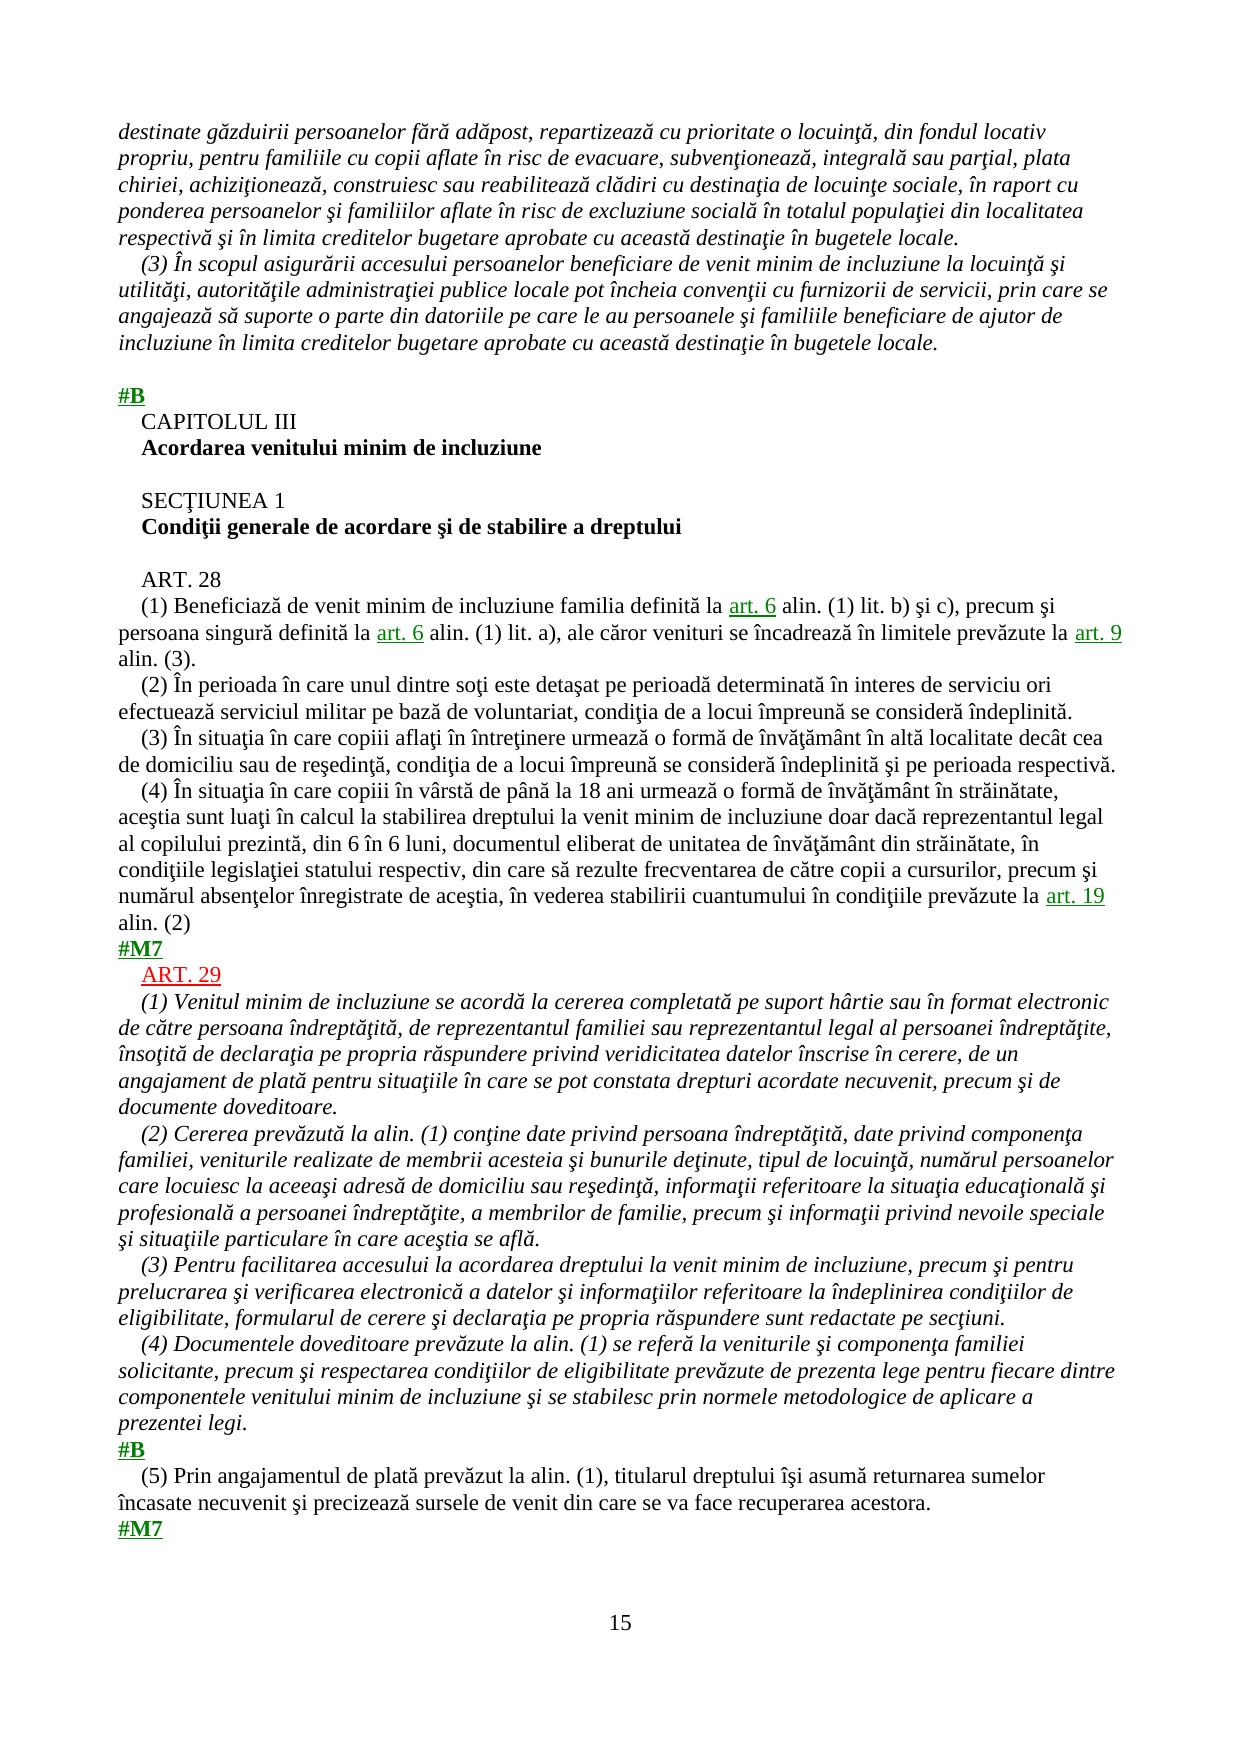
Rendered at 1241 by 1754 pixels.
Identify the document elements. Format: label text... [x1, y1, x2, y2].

text (3) În situaţia în care copiii aflaţi în întreţinere urmează o formă de învăţământ în altă localitate decât cea de domiciliu sau de reşedinţă, condiţia de a locui împreună se consideră îndeplinită şi pe perioada respectivă. [118, 724, 1122, 777]
text (3) În scopul asigurării accesului persoanelor beneficiare de venit minim de incluziune la locuinţă şi utilităţi, autorităţile administraţiei publice locale pot încheia convenţii cu furnizorii de servicii, prin care se angajează să suporte o parte din datoriile pe care le au persoanele şi familiile beneficiare de ajutor de incluziune în limita creditelor bugetare aprobate cu această destinaţie în bugetele locale. [118, 250, 1122, 355]
text (1) Beneficiază de venit minim de incluziune familia definită la art. 6 alin. (1) lit. b) şi c), precum şi persoana singură definită la art. 6 alin. (1) lit. a), ale căror venituri se încadrează în limitele prevăzute la art. 9 alin. (3). [118, 592, 1122, 672]
text (3) Pentru facilitarea accesului la acordarea dreptului la venit minim de incluziune, precum şi pentru prelucrarea şi verificarea electronică a datelor şi informaţiilor referitoare la îndeplinirea condiţiilor de eligibilitate, formularul de cerere şi declaraţia pe propria răspundere sunt redactate pe secţiuni. [118, 1251, 1122, 1330]
text ART. 28 [118, 566, 1122, 592]
text CAPITOLUL III [118, 408, 1122, 434]
text Acordarea venitului minim de incluziune [118, 434, 1122, 461]
text #B [118, 382, 1122, 408]
text (1) Venitul minim de incluziune se acordă la cererea completată pe suport hârtie sau în format electronic de către persoana îndreptăţită, de reprezentantul familiei sau reprezentantul legal al persoanei îndreptăţite, însoţită de declaraţia pe propria răspundere privind veridicitatea datelor înscrise în cerere, de un angajament de plată pentru situaţiile în care se pot constata drepturi acordate necuvenit, precum şi de documente doveditoare. [118, 988, 1122, 1119]
text #M7 [118, 1515, 1122, 1541]
text (4) În situaţia în care copiii în vârstă de până la 18 ani urmează o formă de învăţământ în străinătate, aceştia sunt luaţi în calcul la stabilirea dreptului la venit minim de incluziune doar dacă reprezentantul legal al copilului prezintă, din 6 în 6 luni, documentul eliberat de unitatea de învăţământ din străinătate, în condiţiile legislaţiei statului respectiv, din care să rezulte frecventarea de către copii a cursurilor, precum şi numărul absenţelor înregistrate de aceştia, în vederea stabilirii cuantumului în condiţiile prevăzute la art. 19 alin. (2) [118, 777, 1122, 935]
text (2) Cererea prevăzută la alin. (1) conţine date privind persoana îndreptăţită, date privind componenţa familiei, veniturile realizate de membrii acesteia şi bunurile deţinute, tipul de locuinţă, numărul persoanelor care locuiesc la aceeaşi adresă de domiciliu sau reşedinţă, informaţii referitoare la situaţia educaţională şi profesională a persoanei îndreptăţite, a membrilor de familie, precum şi informaţii privind nevoile speciale şi situaţiile particulare în care aceştia se află. [118, 1119, 1122, 1251]
text #M7 [118, 935, 1122, 961]
text (2) În perioada în care unul dintre soţi este detaşat pe perioadă determinată în interes de serviciu ori efectuează serviciul militar pe bază de voluntariat, condiţia de a locui împreună se consideră îndeplinită. [118, 672, 1122, 724]
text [118, 118, 1122, 250]
text (5) Prin angajamentul de plată prevăzut la alin. (1), titularul dreptului îşi asumă returnarea sumelor încasate necuvenit şi precizează sursele de venit din care se va face recuperarea acestora. [118, 1462, 1122, 1515]
text SECŢIUNEA 1 [118, 487, 1122, 513]
text #B [118, 1436, 1122, 1462]
text Condiţii generale de acordare şi de stabilire a dreptului [118, 513, 1122, 540]
text ART. 29 [118, 961, 1122, 988]
text (4) Documentele doveditoare prevăzute la alin. (1) se referă la veniturile şi componenţa familiei solicitante, precum şi respectarea condiţiilor de eligibilitate prevăzute de prezenta lege pentru fiecare dintre componentele venitului minim de incluziune şi se stabilesc prin normele metodologice de aplicare a prezentei legi. [118, 1330, 1122, 1436]
